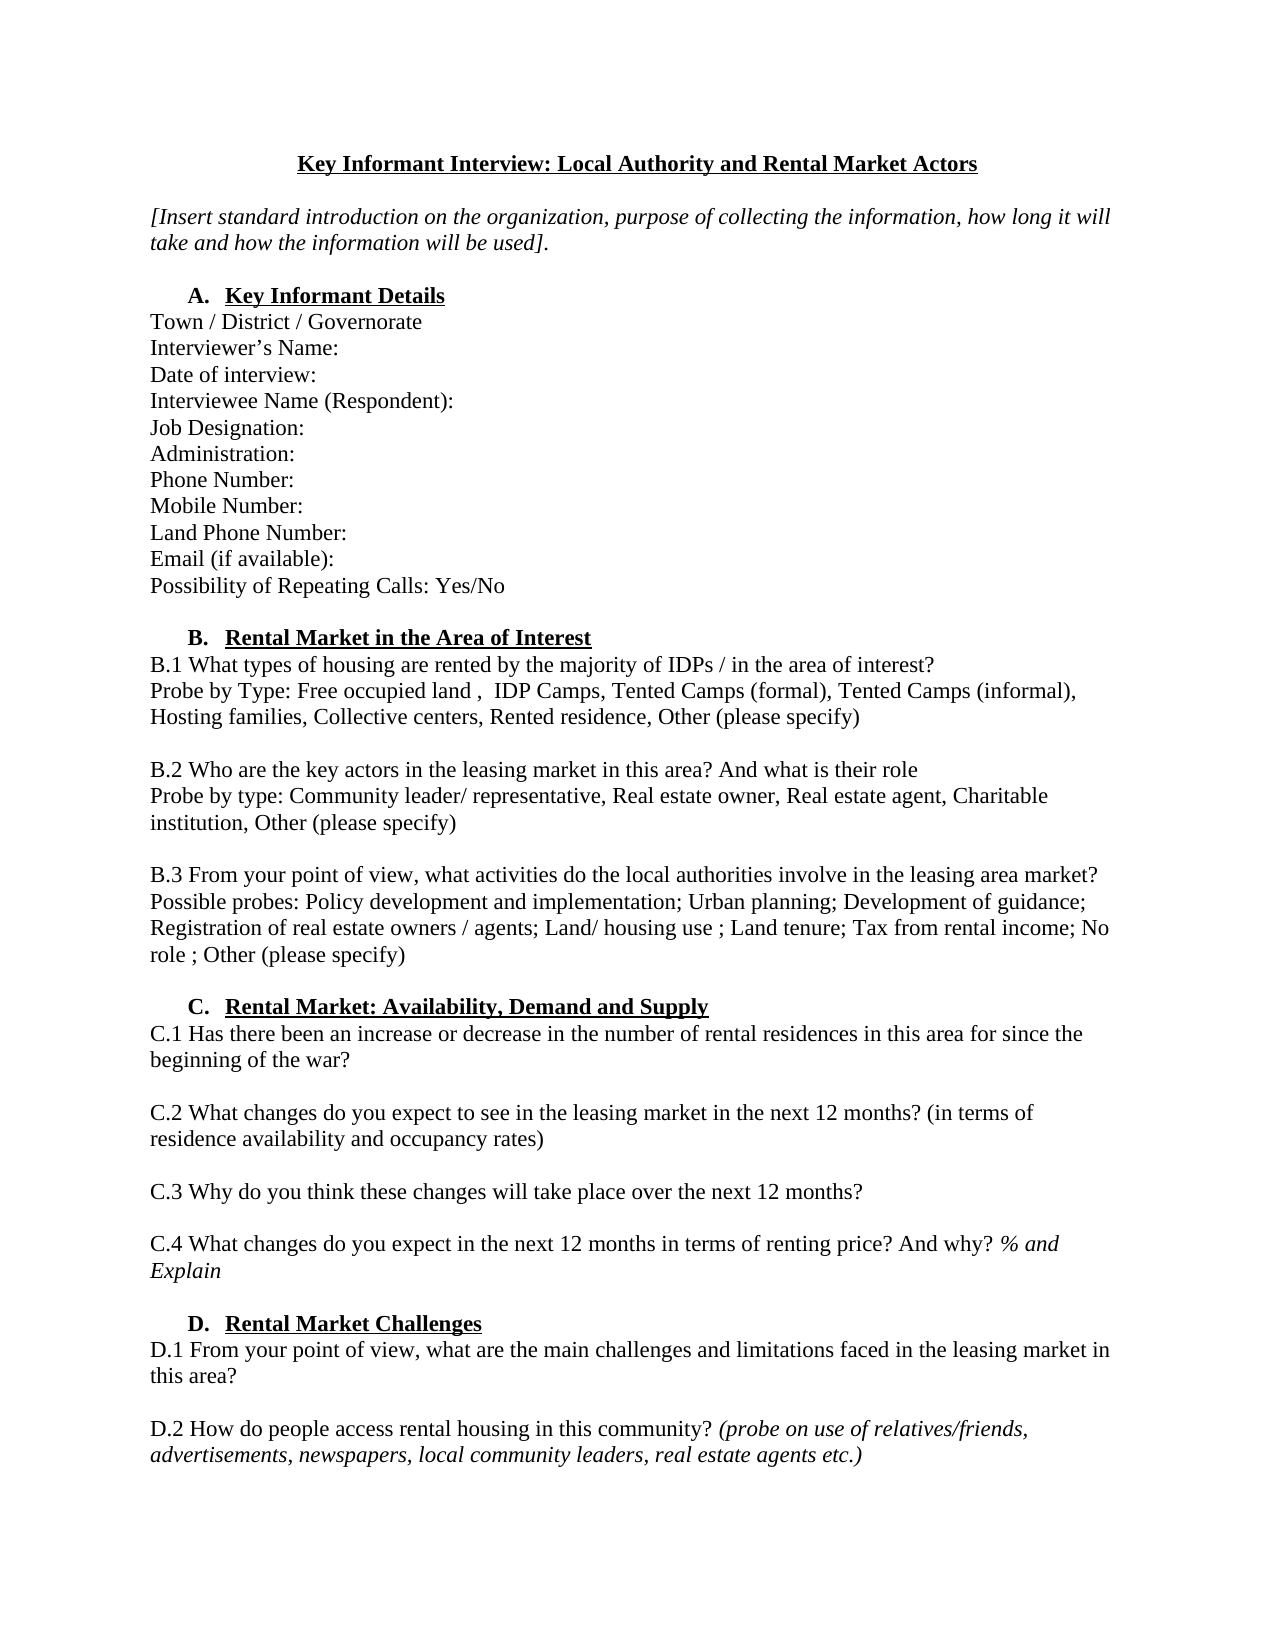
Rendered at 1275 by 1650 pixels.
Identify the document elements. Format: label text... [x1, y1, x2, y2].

text B.3 From your point of view, what activities do the local authorities involve in the leasing area market? [150, 862, 1125, 888]
text Mobile Number: [150, 493, 1125, 519]
text Land Phone Number: [150, 519, 1125, 545]
list Rental Market: Availability, Demand and Supply [187, 993, 1125, 1020]
list Key Informant Details [187, 282, 1125, 308]
text B.2 Who are the key actors in the leasing market in this area? And what is their role [150, 756, 1125, 782]
list Rental Market in the Area of Interest [187, 624, 1125, 651]
text C.4 What changes do you expect in the next 12 months in terms of renting price? And why? % and Explain [150, 1231, 1125, 1283]
text Job Designation: [150, 413, 1125, 440]
text Possibility of Repeating Calls: Yes/No [150, 572, 1125, 598]
text Key Informant Interview: Local Authority and Rental Market Actors [150, 150, 1125, 176]
text Interviewee Name (Respondent): [150, 387, 1125, 413]
text Probe by type: Community leader/ representative, Real estate owner, Real estate agent, Charitable institution, Other (please specify) [150, 782, 1125, 835]
text C.2 What changes do you expect to see in the leasing market in the next 12 months? (in terms of residence availability and occupancy rates) [150, 1099, 1125, 1151]
text D.2 How do people access rental housing in this community? (probe on use of relatives/friends, advertisements, newspapers, local community leaders, real estate agents etc.) [150, 1415, 1125, 1468]
text [Insert standard introduction on the organization, purpose of collecting the information, how long it will take and how the information will be used]. [150, 203, 1125, 255]
text Email (if available): [150, 545, 1125, 572]
text C.1 Has there been an increase or decrease in the number of rental residences in this area for since the beginning of the war? [150, 1020, 1125, 1072]
text B.1 What types of housing are rented by the majority of IDPs / in the area of interest? [150, 651, 1125, 677]
text C.3 Why do you think these changes will take place over the next 12 months? [150, 1178, 1125, 1204]
text Probe by Type: Free occupied land , IDP Camps, Tented Camps (formal), Tented Camps (informal), Hosting families, Collective centers, Rented residence, Other (please specify) [150, 677, 1125, 730]
text Administration: [150, 440, 1125, 466]
text Possible probes: Policy development and implementation; Urban planning; Development of guidance; Registration of real estate owners / agents; Land/ housing use ; Land tenure; Tax from rental income; No role ; Other (please specify) [150, 888, 1125, 967]
text D.1 From your point of view, what are the main challenges and limitations faced in the leasing market in this area? [150, 1336, 1125, 1389]
text Interviewer’s Name: [150, 334, 1125, 361]
text Date of interview: [150, 361, 1125, 387]
text Town / District / Governorate [150, 308, 1125, 334]
list Rental Market Challenges [187, 1309, 1125, 1336]
text Phone Number: [150, 466, 1125, 493]
